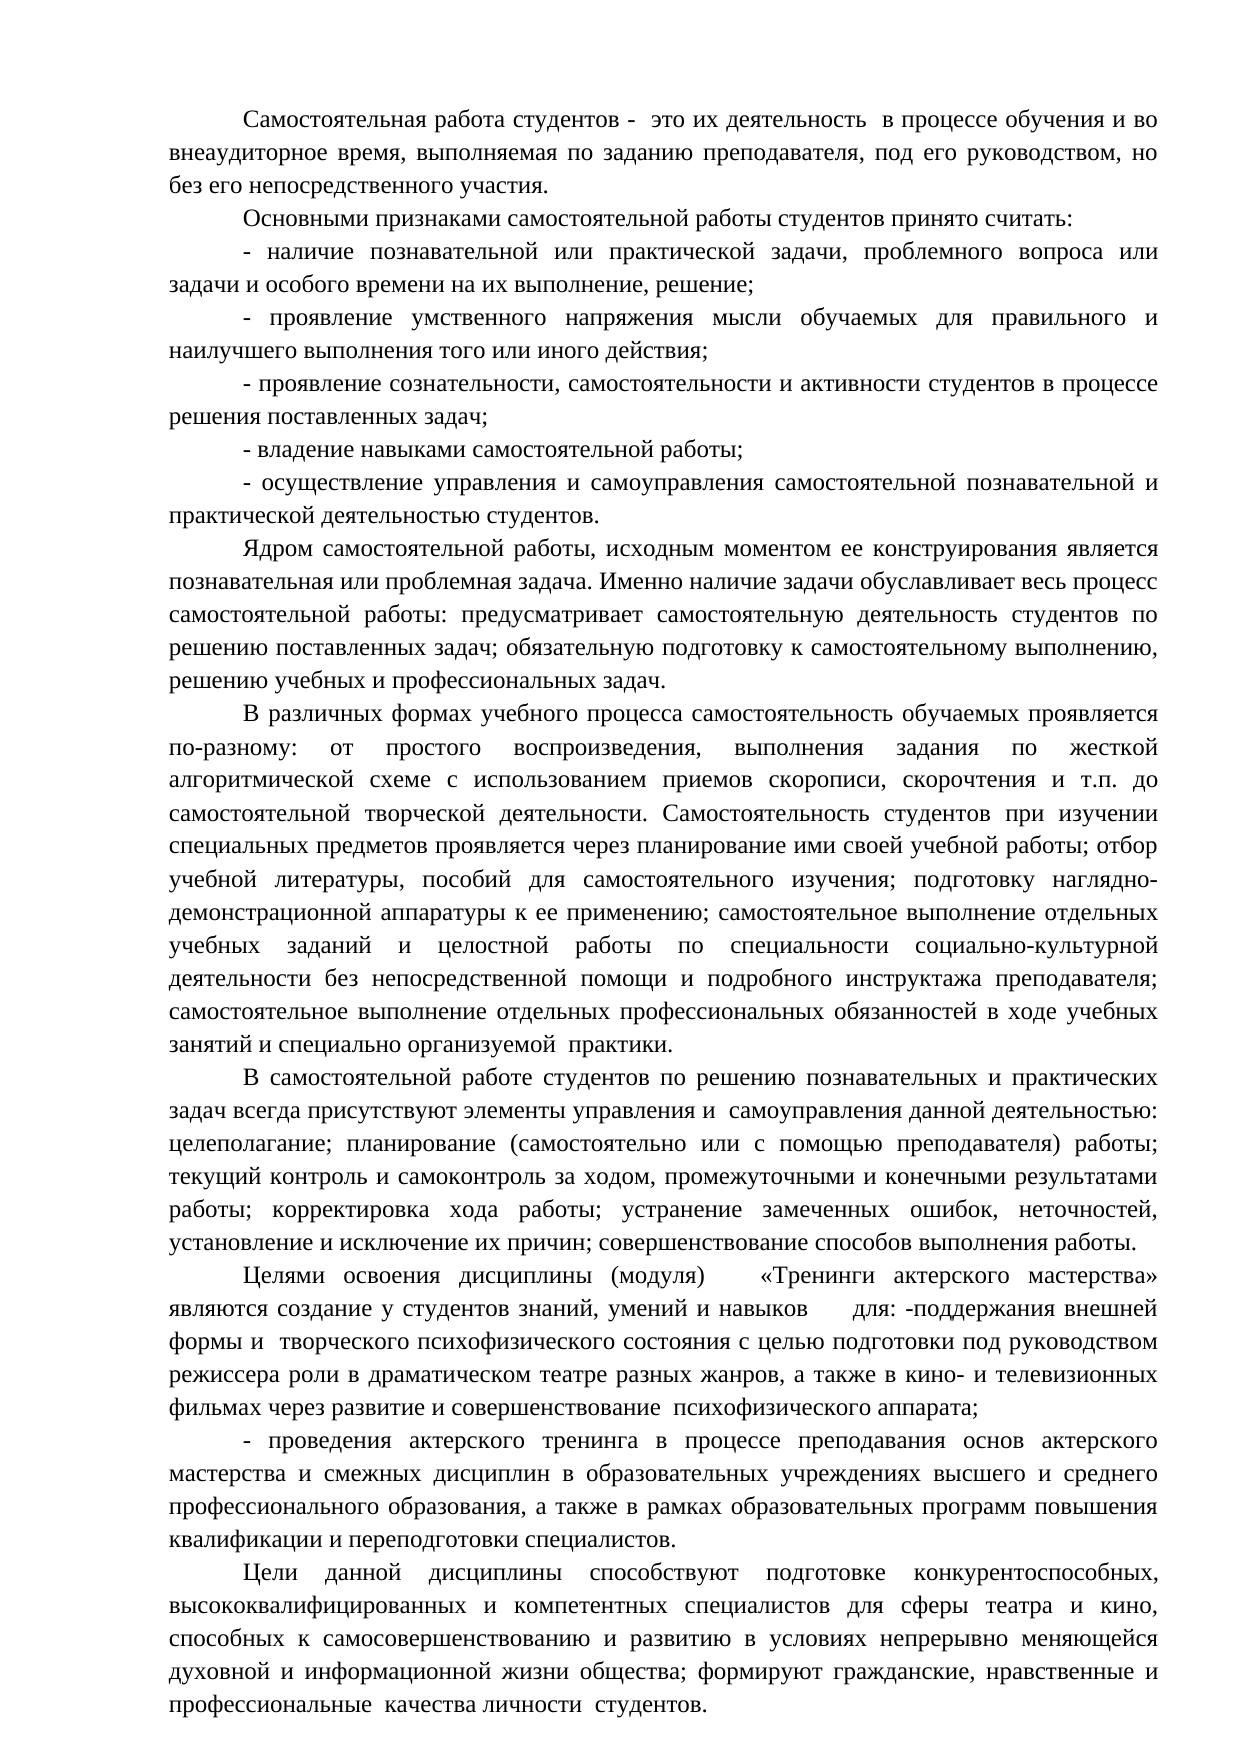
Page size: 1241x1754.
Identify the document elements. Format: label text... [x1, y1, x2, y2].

text - владение навыками самостоятельной работы; [169, 434, 1159, 463]
text - осуществление управления и самоуправления самостоятельной познавательной и практической деятельностью студентов. [169, 467, 1159, 529]
text В самостоятельной работе студентов по решению познавательных и практических задач всегда присутствуют элементы управления и самоуправления данной деятельностью: целеполагание; планирование (самостоятельно или с помощью преподавателя) работы; текущий контроль и самоконтроль за ходом, промежуточными и конечными результатами работы; корректировка хода работы; устранение замеченных ошибок, неточностей, установление и исключение их причин; совершенствование способов выполнения работы. [169, 1062, 1159, 1256]
text Цели данной дисциплины способствуют подготовке конкурентоспособных, высококвалифицированных и компетентных специалистов для сферы театра и кино, способных к самосовершенствованию и развитию в условиях непрерывно меняющейся духовной и информационной жизни общества; формируют гражданские, нравственные и профессиональные качества личности студентов. [169, 1557, 1159, 1718]
text Самостоятельная работа студентов - это их деятельность в процессе обучения и во внеаудиторное время, выполняемая по заданию преподавателя, под его руководством, но без его непосредственного участия. [169, 104, 1159, 199]
text - проведения актерского тренинга в процессе преподавания основ актерского мастерства и смежных дисциплин в образовательных учреждениях высшего и среднего профессионального образования, а также в рамках образовательных программ повышения квалификации и переподготовки специалистов. [169, 1425, 1159, 1553]
text В различных формах учебного процесса самостоятельность обучаемых проявляется по-разному: от простого воспроизведения, выполнения задания по жесткой алгоритмической схеме с использованием приемов скорописи, скорочтения и т.п. до самостоятельной творческой деятельности. Самостоятельность студентов при изучении специальных предметов проявляется через планирование ими своей учебной работы; отбор учебной литературы, пособий для самостоятельного изучения; подготовку наглядно-демонстрационной аппаратуры к ее применению; самостоятельное выполнение отдельных учебных заданий и целостной работы по специальности социально-культурной деятельности без непосредственной помощи и подробного инструктажа преподавателя; самостоятельное выполнение отдельных профессиональных обязанностей в ходе учебных занятий и специально организуемой практики. [169, 698, 1159, 1057]
text Целями освоения дисциплины (модуля) «Тренинги актерского мастерства» являются создание у студентов знаний, умений и навыков для: -поддержания внешней формы и творческого психофизического состояния с целью подготовки под руководством режиссера роли в драматическом театре разных жанров, а также в кино- и телевизионных фильмах через развитие и совершенствование психофизического аппарата; [169, 1260, 1159, 1421]
text Основными признаками самостоятельной работы студентов принято считать: [169, 203, 1159, 232]
text Ядром самостоятельной работы, исходным моментом ее конструирования является познавательная или проблемная задача. Именно наличие задачи обуславливает весь процесс самостоятельной работы: предусматривает самостоятельную деятельность студентов по решению поставленных задач; обязательную подготовку к самостоятельному выполнению, решению учебных и профессиональных задач. [169, 533, 1159, 694]
text - проявление умственного напряжения мысли обучаемых для правильного и наилучшего выполнения того или иного действия; [169, 302, 1159, 364]
text - наличие познавательной или практической задачи, проблемного вопроса или задачи и особого времени на их выполнение, решение; [169, 236, 1159, 298]
text - проявление сознательности, самостоятельности и активности студентов в процессе решения поставленных задач; [169, 368, 1159, 430]
